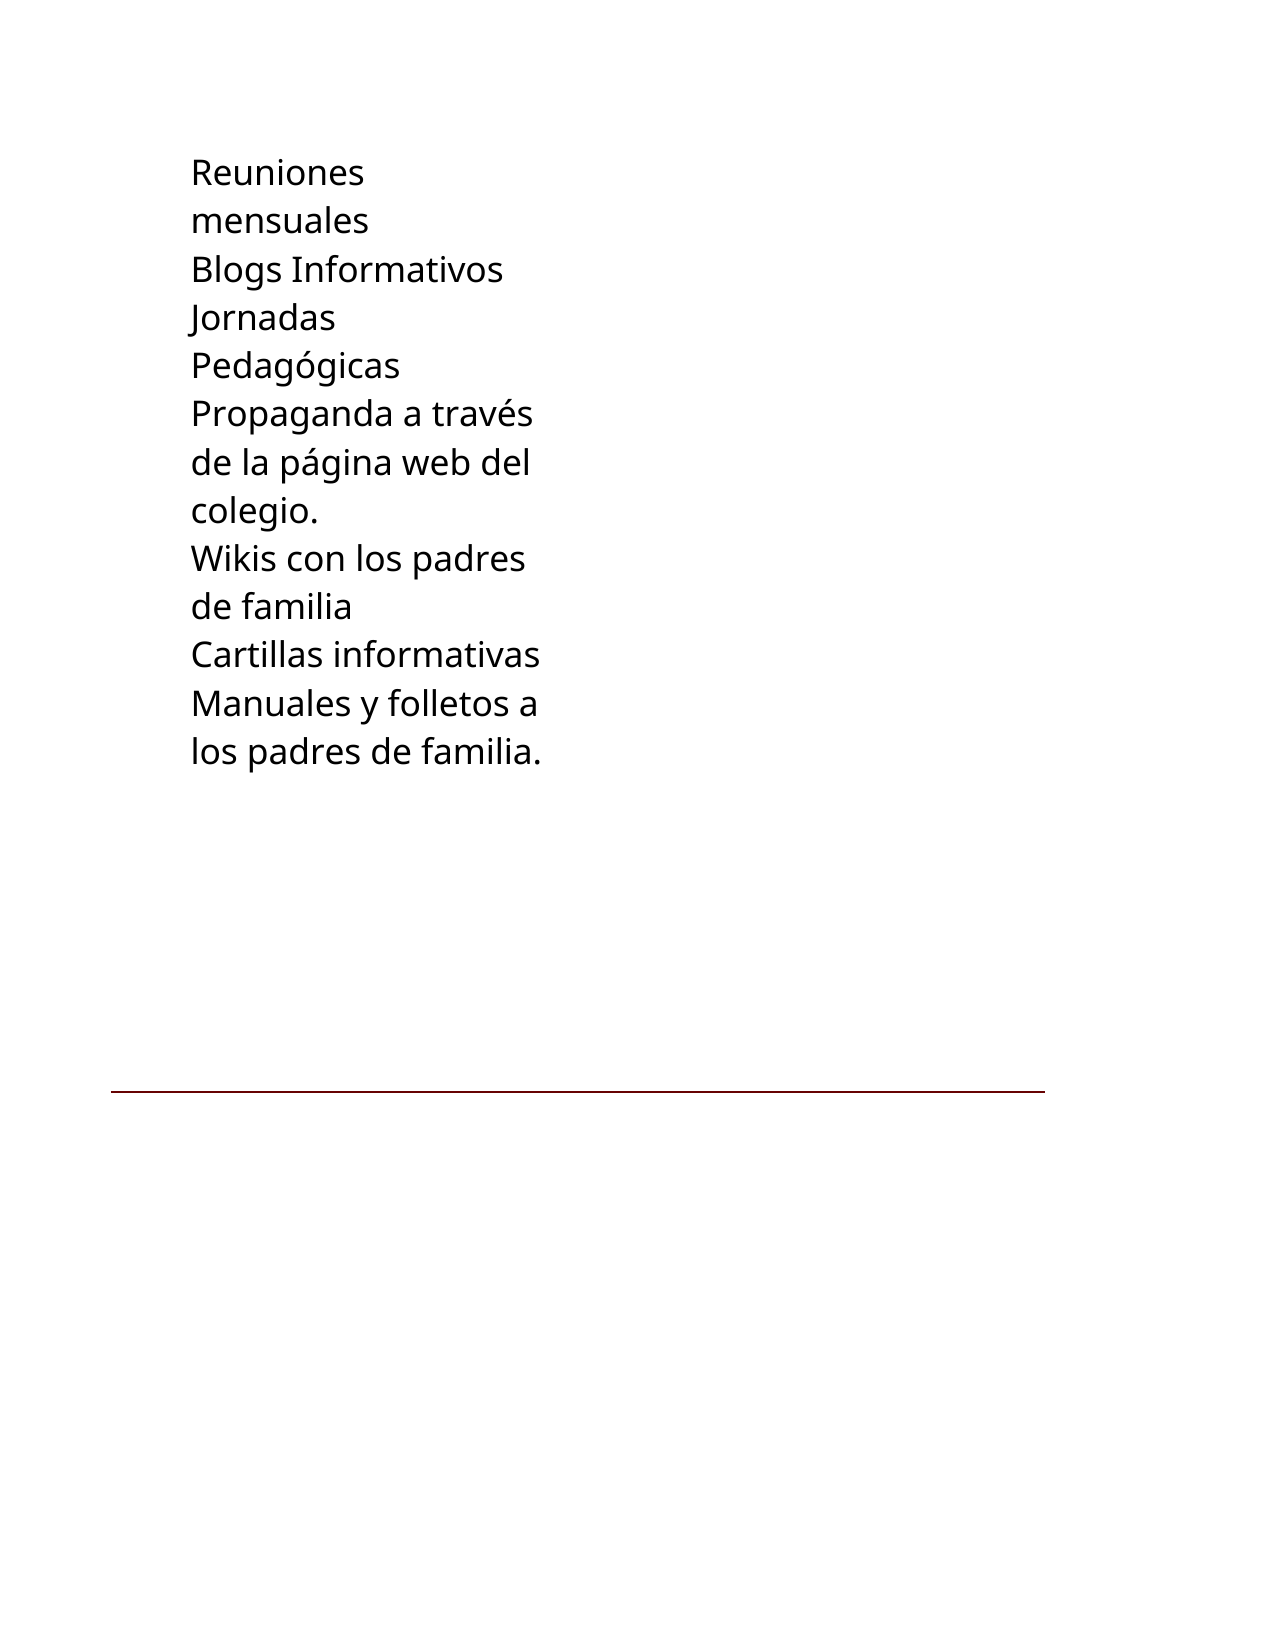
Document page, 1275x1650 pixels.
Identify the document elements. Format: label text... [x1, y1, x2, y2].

text Jornadas Pedagógicas [190, 292, 552, 389]
text Manuales y folletos a los padres de familia. [190, 678, 552, 774]
text Cartillas informativas [190, 630, 552, 678]
text Propaganda a través de la página web del colegio. [190, 389, 552, 533]
text Wikis con los padres de familia [190, 533, 552, 630]
text Blogs Informativos [190, 244, 552, 292]
text Reuniones mensuales [190, 148, 552, 244]
